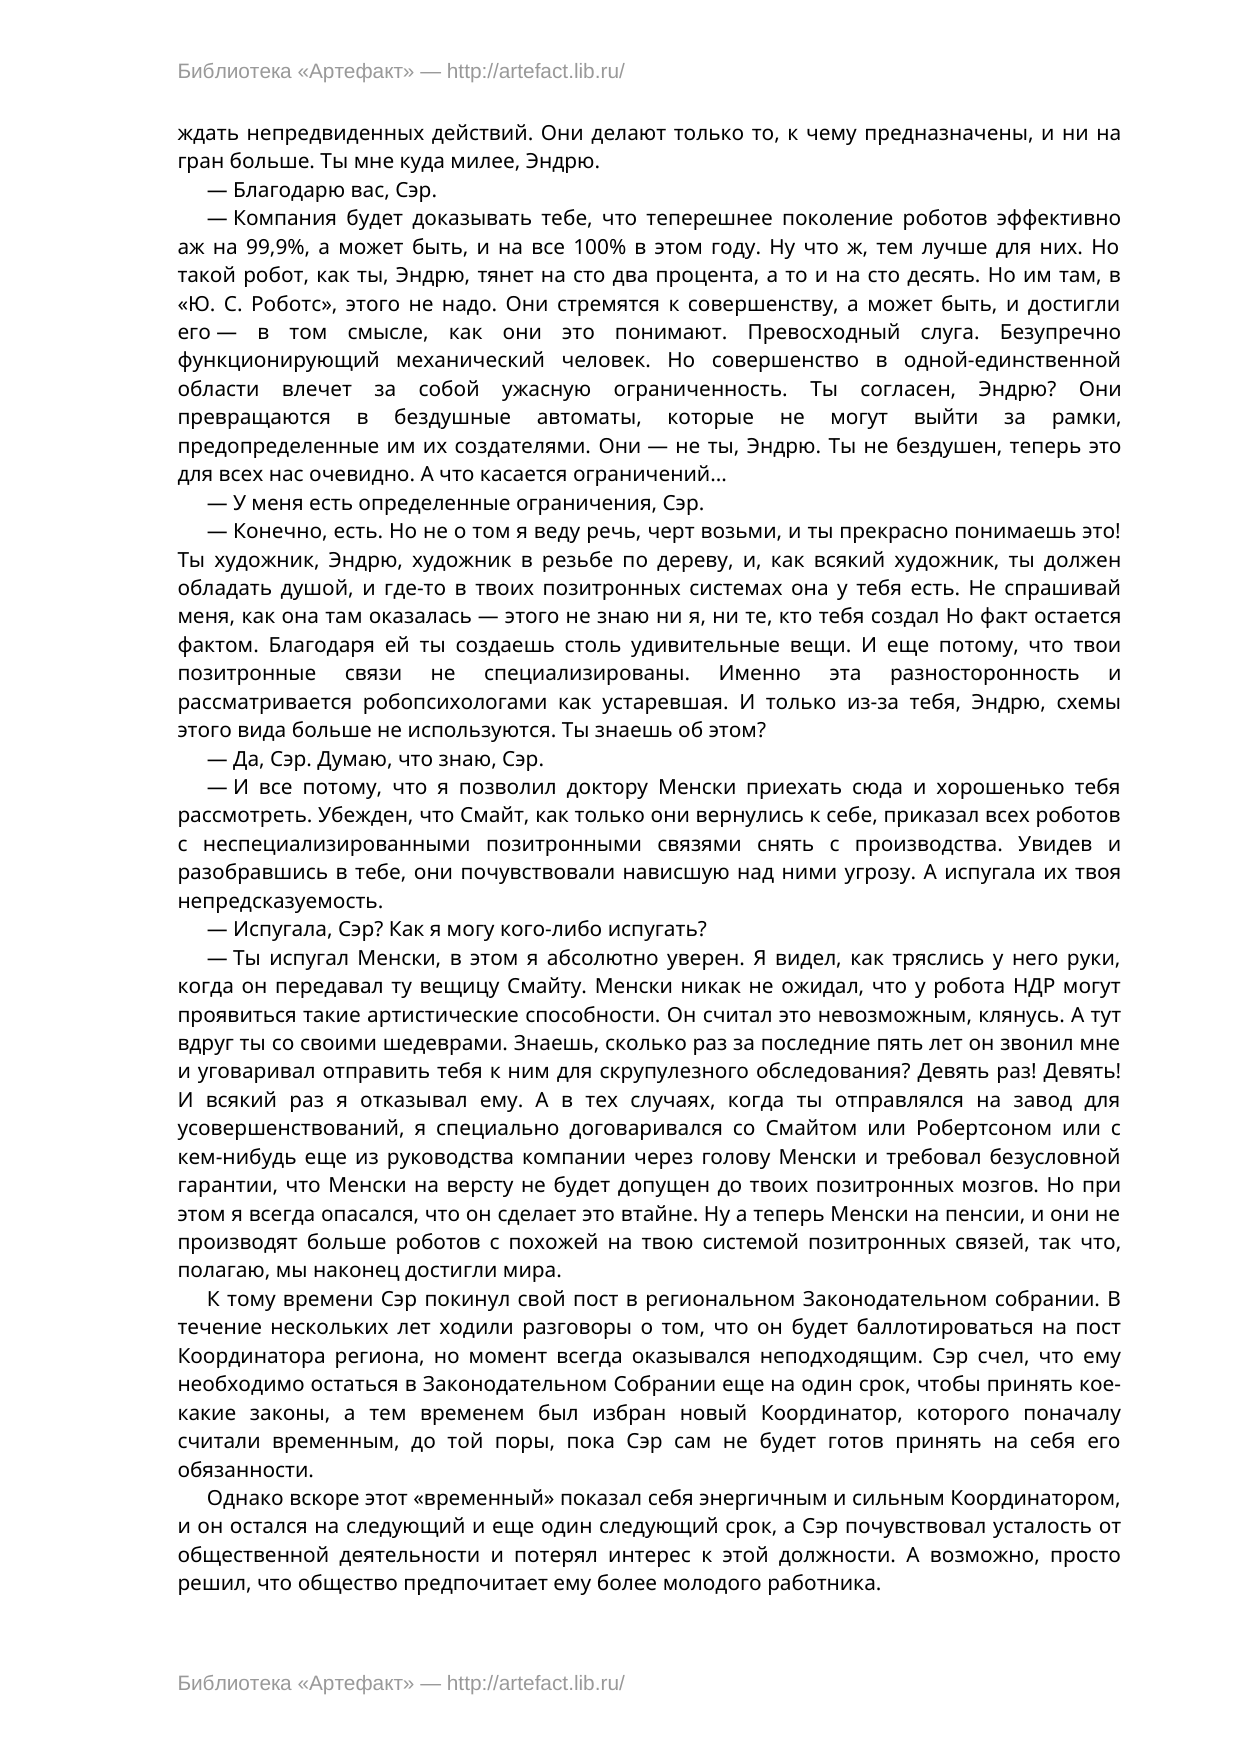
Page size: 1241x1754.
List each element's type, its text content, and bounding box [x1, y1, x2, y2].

text — Благодарю вас, Сэр. [177, 175, 1122, 203]
text — Конечно, есть. Но не о том я веду речь, черт возьми, и ты прекрасно понимаешь это! Ты художник, Эндрю, художник в резьбе по дереву, и, как всякий художник, ты должен обладать душой, и где-то в твоих позитронных системах она у тебя есть. Не спрашивай меня, как она там оказалась — этого не знаю ни я, ни те, кто тебя создал Но факт остается фактом. Благодаря ей ты создаешь столь удивительные вещи. И еще потому, что твои позитронные связи не специализированы. Именно эта разносторонность и рассматривается робопсихологами как устаревшая. И только из-за тебя, Эндрю, схемы этого вида больше не используются. Ты знаешь об этом? [177, 516, 1122, 744]
text — Ты испугал Менски, в этом я абсолютно уверен. Я видел, как тряслись у него руки, когда он передавал ту вещицу Смайту. Менски никак не ожидал, что у робота НДР могут проявиться такие артистические способности. Он считал это невозможным, клянусь. А тут вдруг ты со своими шедеврами. Знаешь, сколько раз за последние пять лет он звонил мне и уговаривал отправить тебя к ним для скрупулезного обследования? Девять раз! Девять! И всякий раз я отказывал ему. А в тех случаях, когда ты отправлялся на завод для усовершенствований, я специально договаривался со Смайтом или Робертсоном или с кем-нибудь еще из руководства компании через голову Менски и требовал безусловной гарантии, что Менски на версту не будет допущен до твоих позитронных мозгов. Но при этом я всегда опасался, что он сделает это втайне. Ну а теперь Менски на пенсии, и они не производят больше роботов с похожей на твою системой позитронных связей, так что, полагаю, мы наконец достигли мира. [177, 943, 1122, 1284]
text К тому времени Сэр покинул свой пост в региональном Законодательном собрании. В течение нескольких лет ходили разговоры о том, что он будет баллотироваться на пост Координатора региона, но момент всегда оказывался неподходящим. Сэр счел, что ему необходимо остаться в Законодательном Собрании еще на один срок, чтобы принять кое-какие законы, а тем временем был избран новый Координатор, которого поначалу считали временным, до той поры, пока Сэр сам не будет готов принять на себя его обязанности. [177, 1284, 1122, 1483]
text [177, 118, 1122, 175]
text — У меня есть определенные ограничения, Сэр. [177, 488, 1122, 516]
text Однако вскоре этот «временный» показал себя энергичным и сильным Координатором, и он остался на следующий и еще один следующий срок, а Сэр почувствовал усталость от общественной деятельности и потерял интерес к этой должности. А возможно, просто решил, что общество предпочитает ему более молодого работника. [177, 1483, 1122, 1597]
text — Компания будет доказывать тебе, что теперешнее поколение роботов эффективно аж на 99,9%, а может быть, и на все 100% в этом году. Ну что ж, тем лучше для них. Но такой робот, как ты, Эндрю, тянет на сто два процента, а то и на сто десять. Но им там, в «Ю. С. Роботс», этого не надо. Они стремятся к совершенству, а может быть, и достигли его — в том смысле, как они это понимают. Превосходный слуга. Безупречно функционирующий механический человек. Но совершенство в одной-единственной области влечет за собой ужасную ограниченность. Ты согласен, Эндрю? Они превращаются в бездушные автоматы, которые не могут выйти за рамки, предопределенные им их создателями. Они — не ты, Эндрю. Ты не бездушен, теперь это для всех нас очевидно. А что касается ограничений... [177, 203, 1122, 488]
text — И все потому, что я позволил доктору Менски приехать сюда и хорошенько тебя рассмотреть. Убежден, что Смайт, как только они вернулись к себе, приказал всех роботов с неспециализированными позитронными связями снять с производства. Увидев и разобравшись в тебе, они почувствовали нависшую над ними угрозу. А испугала их твоя непредсказуемость. [177, 772, 1122, 914]
text — Испугала, Сэр? Как я могу кого-либо испугать? [177, 914, 1122, 943]
text — Да, Сэр. Думаю, что знаю, Сэр. [177, 744, 1122, 772]
